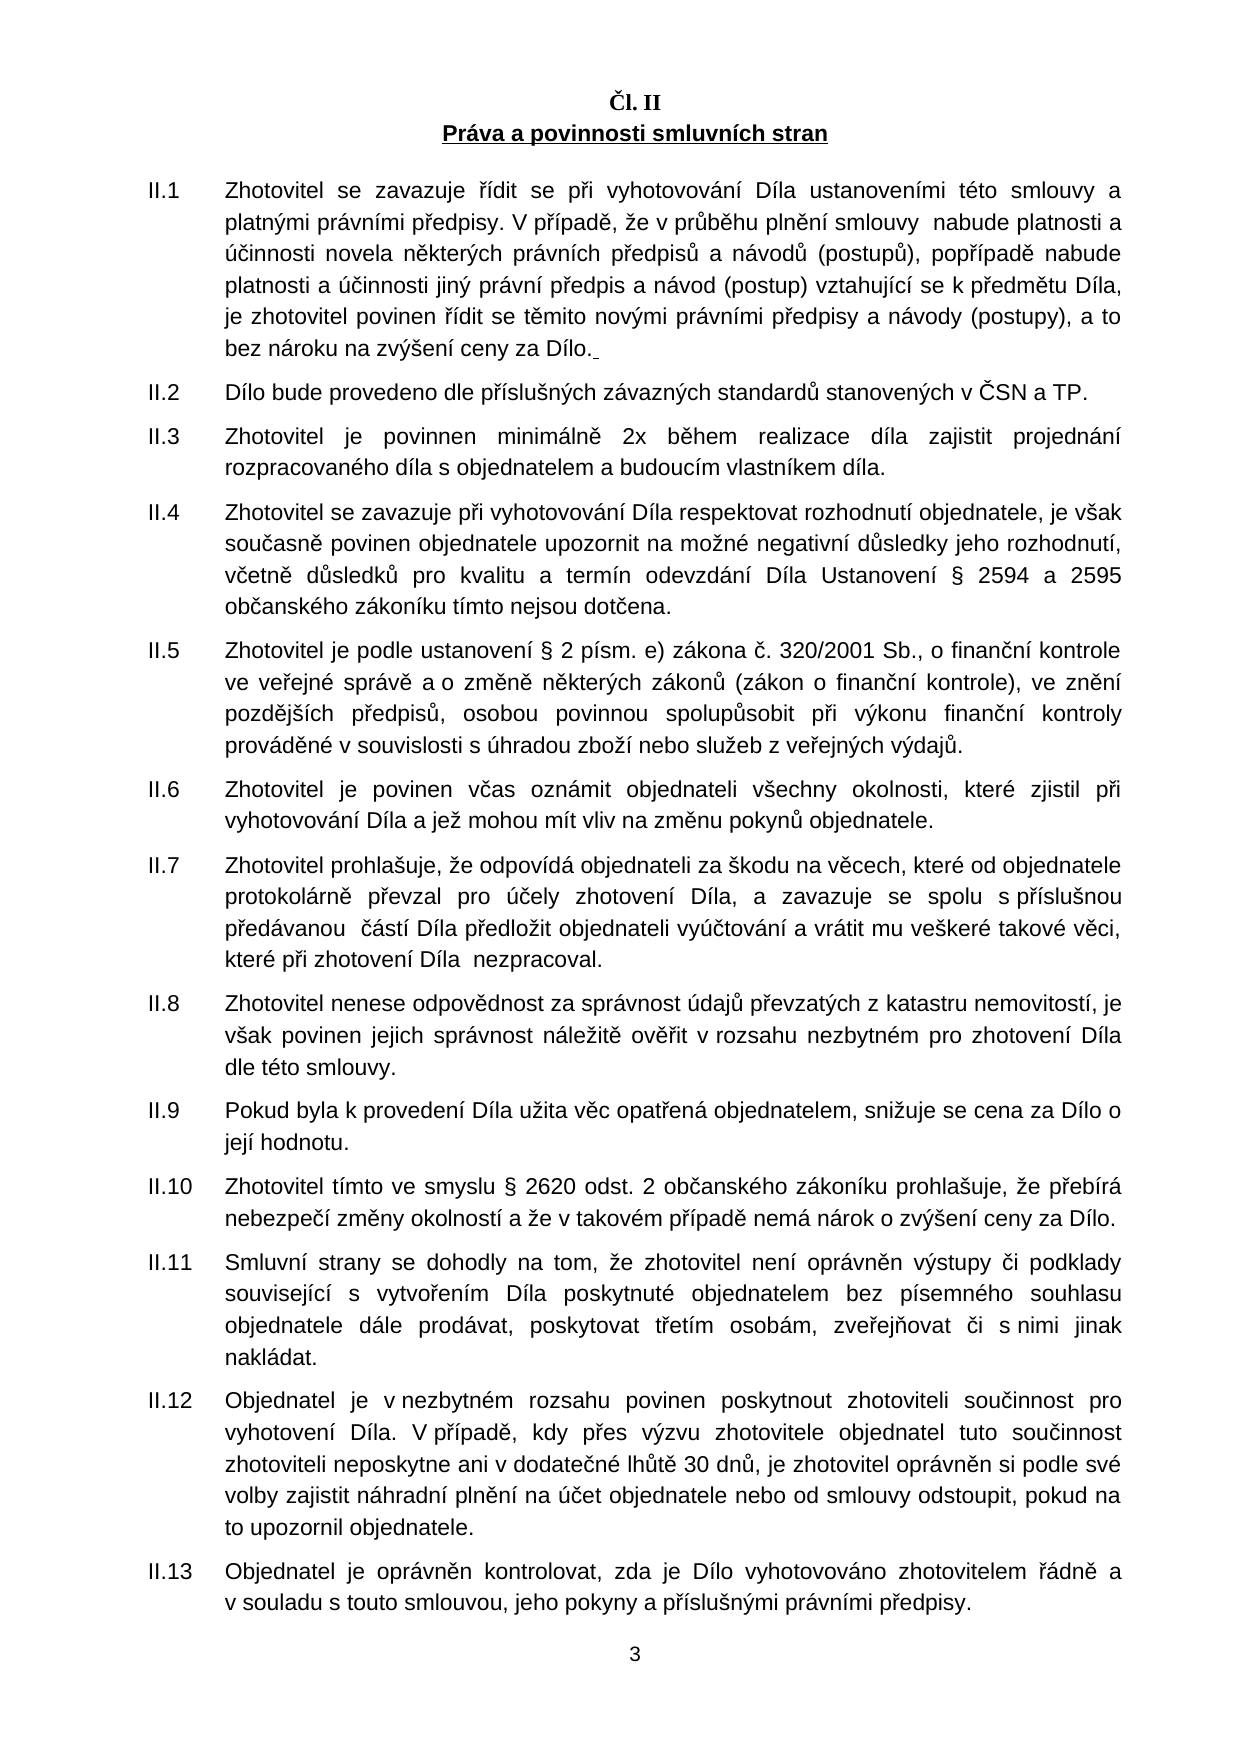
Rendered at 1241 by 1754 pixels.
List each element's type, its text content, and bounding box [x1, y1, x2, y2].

list Dílo bude provedeno dle příslušných závazných standardů stanovených v ČSN a TP. [148, 379, 1122, 405]
list Pokud byla k provedení Díla užita věc opatřená objednatelem, snižuje se cena za Dílo o její hodnotu. [148, 1097, 1122, 1155]
text Práva a povinnosti smluvních stran [148, 89, 1122, 147]
list Smluvní strany se dohodly na tom, že zhotovitel není oprávněn výstupy či podklady související s vytvořením Díla poskytnuté objednatelem bez písemného souhlasu objednatele dále prodávat, poskytovat třetím osobám, zveřejňovat či s nimi jinak nakládat. [148, 1249, 1122, 1370]
list Zhotovitel tímto ve smyslu § 2620 odst. 2 občanského zákoníku prohlašuje, že přebírá nebezpečí změny okolností a že v takovém případě nemá nárok o zvýšení ceny za Dílo. [148, 1173, 1122, 1231]
list Zhotovitel prohlašuje, že odpovídá objednateli za škodu na věcech, které od objednatele protokolárně převzal pro účely zhotovení Díla, a zavazuje se spolu s příslušnou předávanou částí Díla předložit objednateli vyúčtování a vrátit mu veškeré takové věci, které při zhotovení Díla nezpracoval. [148, 852, 1122, 973]
list Objednatel je v nezbytném rozsahu povinen poskytnout zhotoviteli součinnost pro vyhotovení Díla. V případě, kdy přes výzvu zhotovitele objednatel tuto součinnost zhotoviteli neposkytne ani v dodatečné lhůtě 30 dnů, je zhotovitel oprávněn si podle své volby zajistit náhradní plnění na účet objednatele nebo od smlouvy odstoupit, pokud na to upozornil objednatele. [148, 1387, 1122, 1540]
list Zhotovitel se zavazuje řídit se při vyhotovování Díla ustanoveními této smlouvy a platnými právními předpisy. V případě, že v průběhu plnění smlouvy nabude platnosti a účinnosti novela některých právních předpisů a návodů (postupů), popřípadě nabude platnosti a účinnosti jiný právní předpis a návod (postup) vztahující se k předmětu Díla, je zhotovitel povinen řídit se těmito novými právními předpisy a návody (postupy), a to bez nároku na zvýšení ceny za Dílo. [148, 177, 1122, 361]
list Objednatel je oprávněn kontrolovat, zda je Dílo vyhotovováno zhotovitelem řádně a v souladu s touto smlouvou, jeho pokyny a příslušnými právními předpisy. [148, 1558, 1122, 1616]
list Zhotovitel se zavazuje při vyhotovování Díla respektovat rozhodnutí objednatele, je však současně povinen objednatele upozornit na možné negativní důsledky jeho rozhodnutí, včetně důsledků pro kvalitu a termín odevzdání Díla Ustanovení § 2594 a 2595 občanského zákoníku tímto nejsou dotčena. [148, 498, 1122, 619]
list Zhotovitel je povinnen minimálně 2x během realizace díla zajistit projednání rozpracovaného díla s objednatelem a budoucím vlastníkem díla. [148, 423, 1122, 481]
list Zhotovitel nenese odpovědnost za správnost údajů převzatých z katastru nemovitostí, je však povinen jejich správnost náležitě ověřit v rozsahu nezbytném pro zhotovení Díla dle této smlouvy. [148, 990, 1122, 1080]
list Zhotovitel je povinen včas oznámit objednateli všechny okolnosti, které zjistil při vyhotovování Díla a jež mohou mít vliv na změnu pokynů objednatele. [148, 776, 1122, 834]
list Zhotovitel je podle ustanovení § 2 písm. e) zákona č. 320/2001 Sb., o finanční kontrole ve veřejné správě a o změně některých zákonů (zákon o finanční kontrole), ve znění pozdějších předpisů, osobou povinnou spolupůsobit při výkonu finanční kontroly prováděné v souvislosti s úhradou zboží nebo služeb z veřejných výdajů. [148, 637, 1122, 758]
